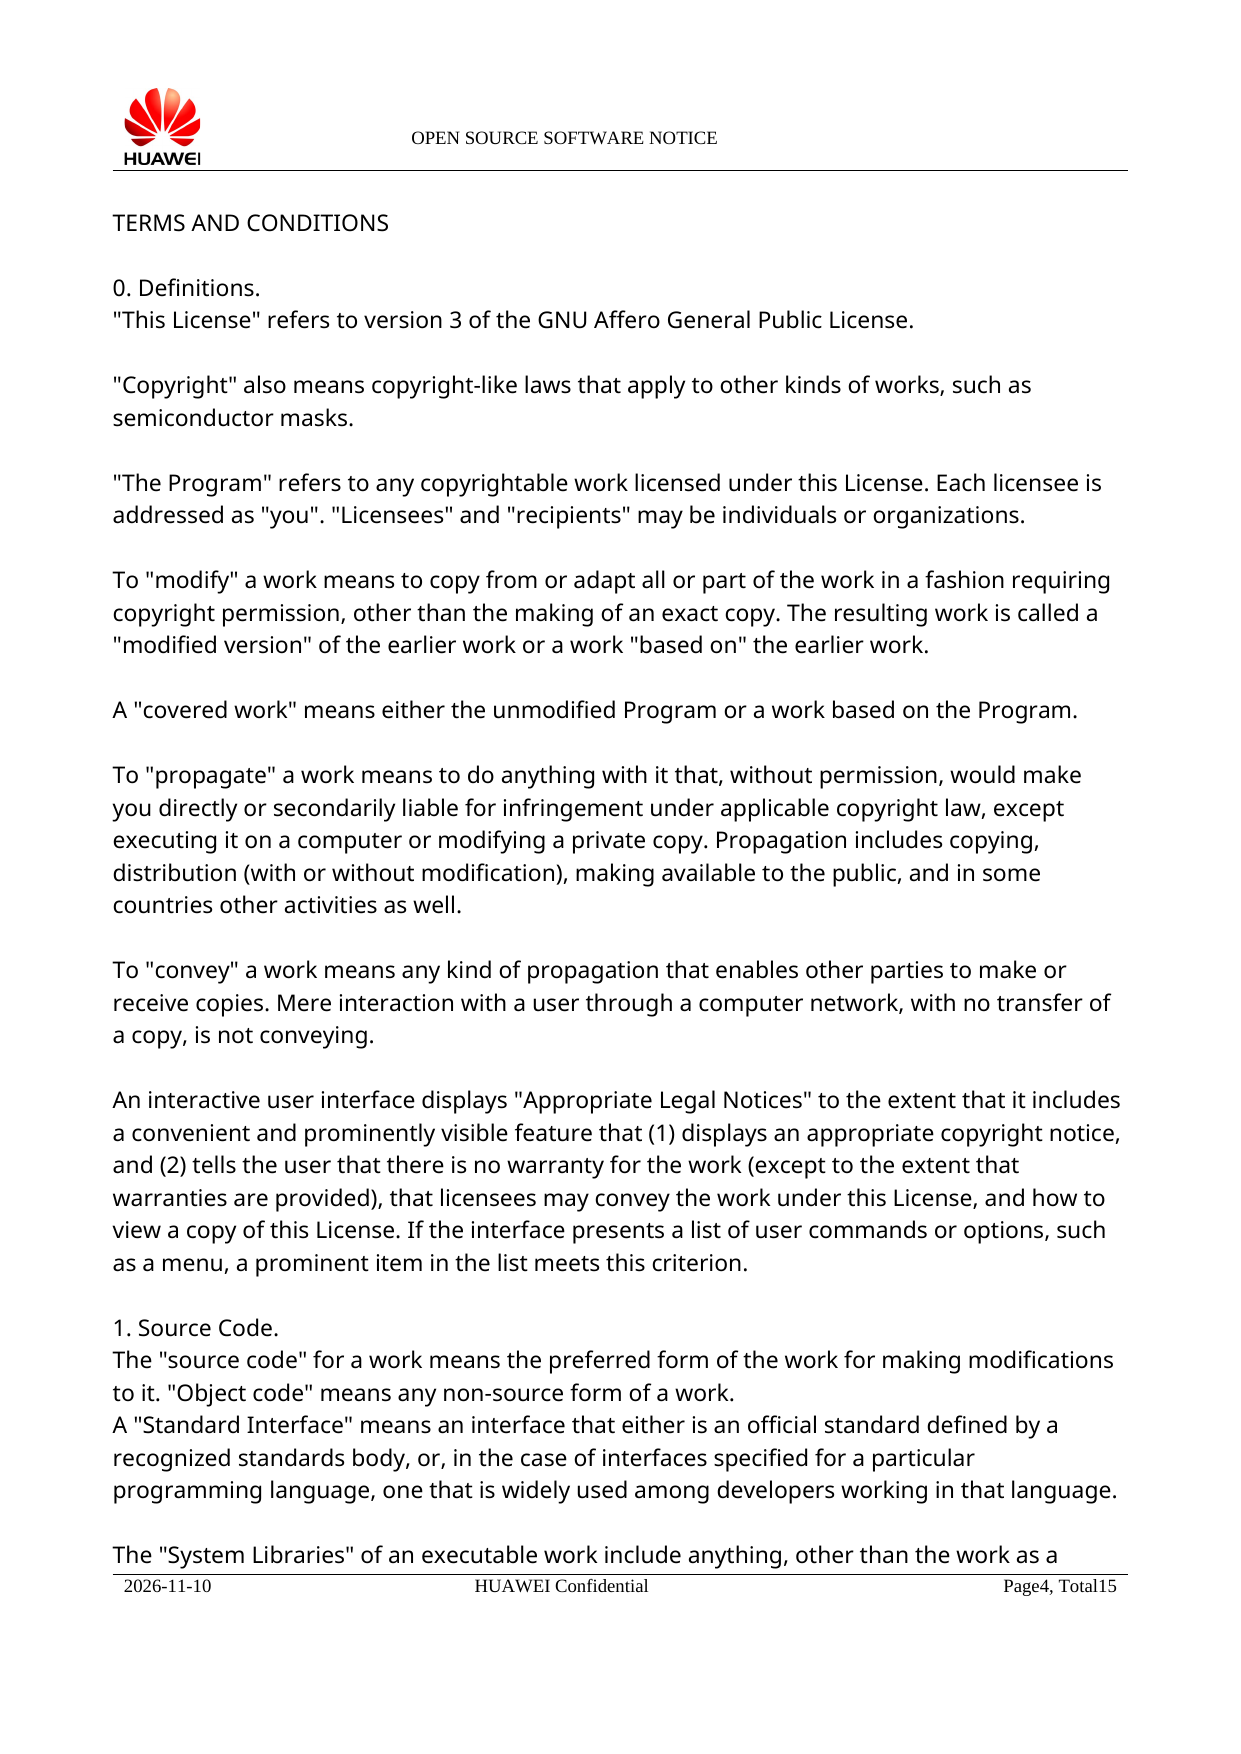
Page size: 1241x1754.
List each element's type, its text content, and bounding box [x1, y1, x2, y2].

text To "convey" a work means any kind of propagation that enables other parties to make or receive copies. Mere interaction with a user through a computer network, with no transfer of a copy, is not conveying. [112, 954, 1128, 1051]
text The "source code" for a work means the preferred form of the work for making modifications to it. "Object code" means any non-source form of a work. [112, 1344, 1128, 1409]
text 1. Source Code. [112, 1311, 1128, 1344]
text "Copyright" also means copyright-like laws that apply to other kinds of works, such as semiconductor masks. [112, 369, 1128, 434]
text An interactive user interface displays "Appropriate Legal Notices" to the extent that it includes a convenient and prominently visible feature that (1) displays an appropriate copyright notice, and (2) tells the user that there is no warranty for the work (except to the extent that warranties are provided), that licensees may convey the work under this License, and how to view a copy of this License. If the interface presents a list of user commands or options, such as a menu, a prominent item in the list meets this criterion. [112, 1084, 1128, 1279]
text 0. Definitions. [112, 271, 1128, 304]
text "This License" refers to version 3 of the GNU Affero General Public License. [112, 304, 1128, 336]
text A "Standard Interface" means an interface that either is an official standard defined by a recognized standards body, or, in the case of interfaces specified for a particular programming language, one that is widely used among developers working in that language. [112, 1409, 1128, 1506]
text To "propagate" a work means to do anything with it that, without permission, would make you directly or secondarily liable for infringement under applicable copyright law, except executing it on a computer or modifying a private copy. Propagation includes copying, distribution (with or without modification), making available to the public, and in some countries other activities as well. [112, 759, 1128, 921]
picture [124, 88, 201, 165]
text "The Program" refers to any copyrightable work licensed under this License. Each licensee is addressed as "you". "Licensees" and "recipients" may be individuals or organizations. [112, 466, 1128, 531]
text A "covered work" means either the unmodified Program or a work based on the Program. [112, 694, 1128, 726]
text TERMS AND CONDITIONS [112, 206, 1128, 239]
text To "modify" a work means to copy from or adapt all or part of the work in a fashion requiring copyright permission, other than the making of an exact copy. The resulting work is called a "modified version" of the earlier work or a work "based on" the earlier work. [112, 564, 1128, 661]
